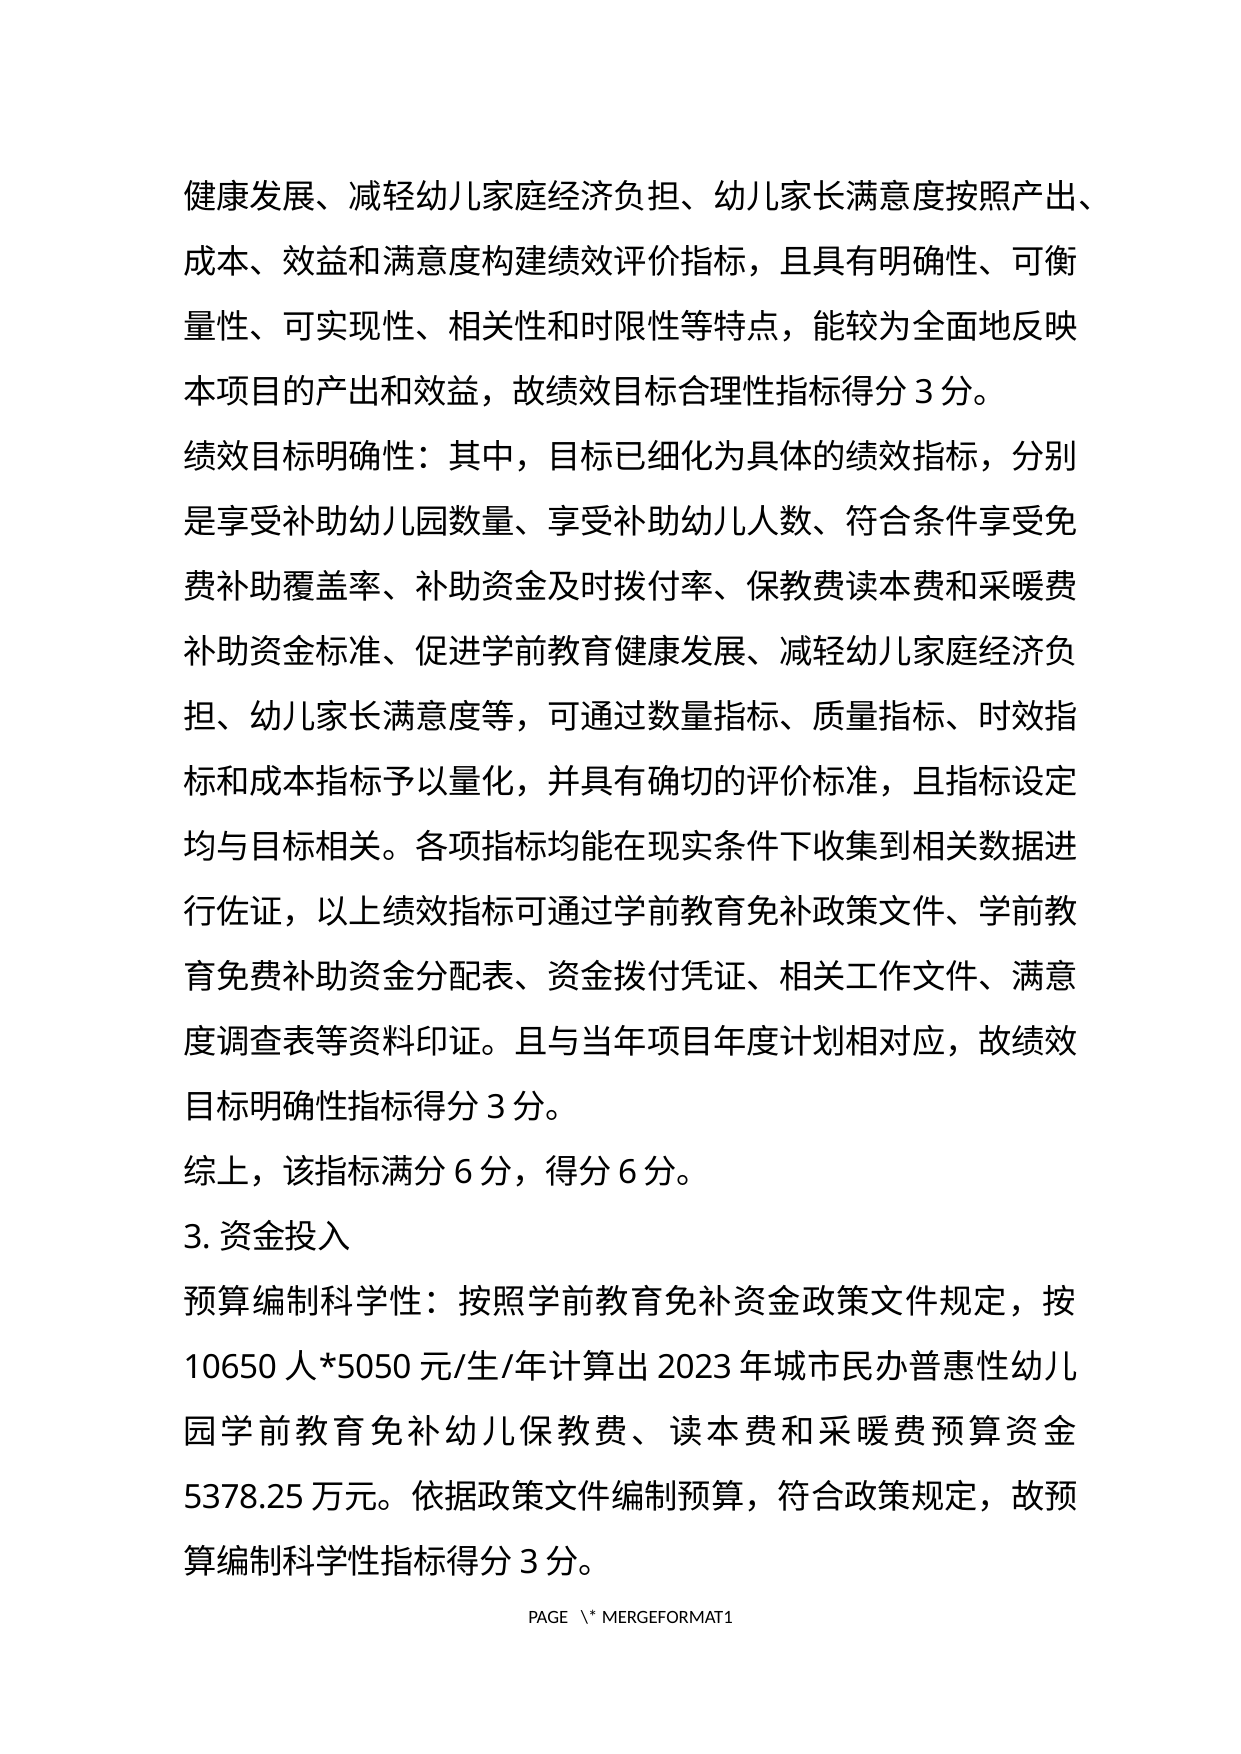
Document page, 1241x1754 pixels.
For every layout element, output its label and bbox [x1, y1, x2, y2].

text [183, 162, 1078, 1592]
